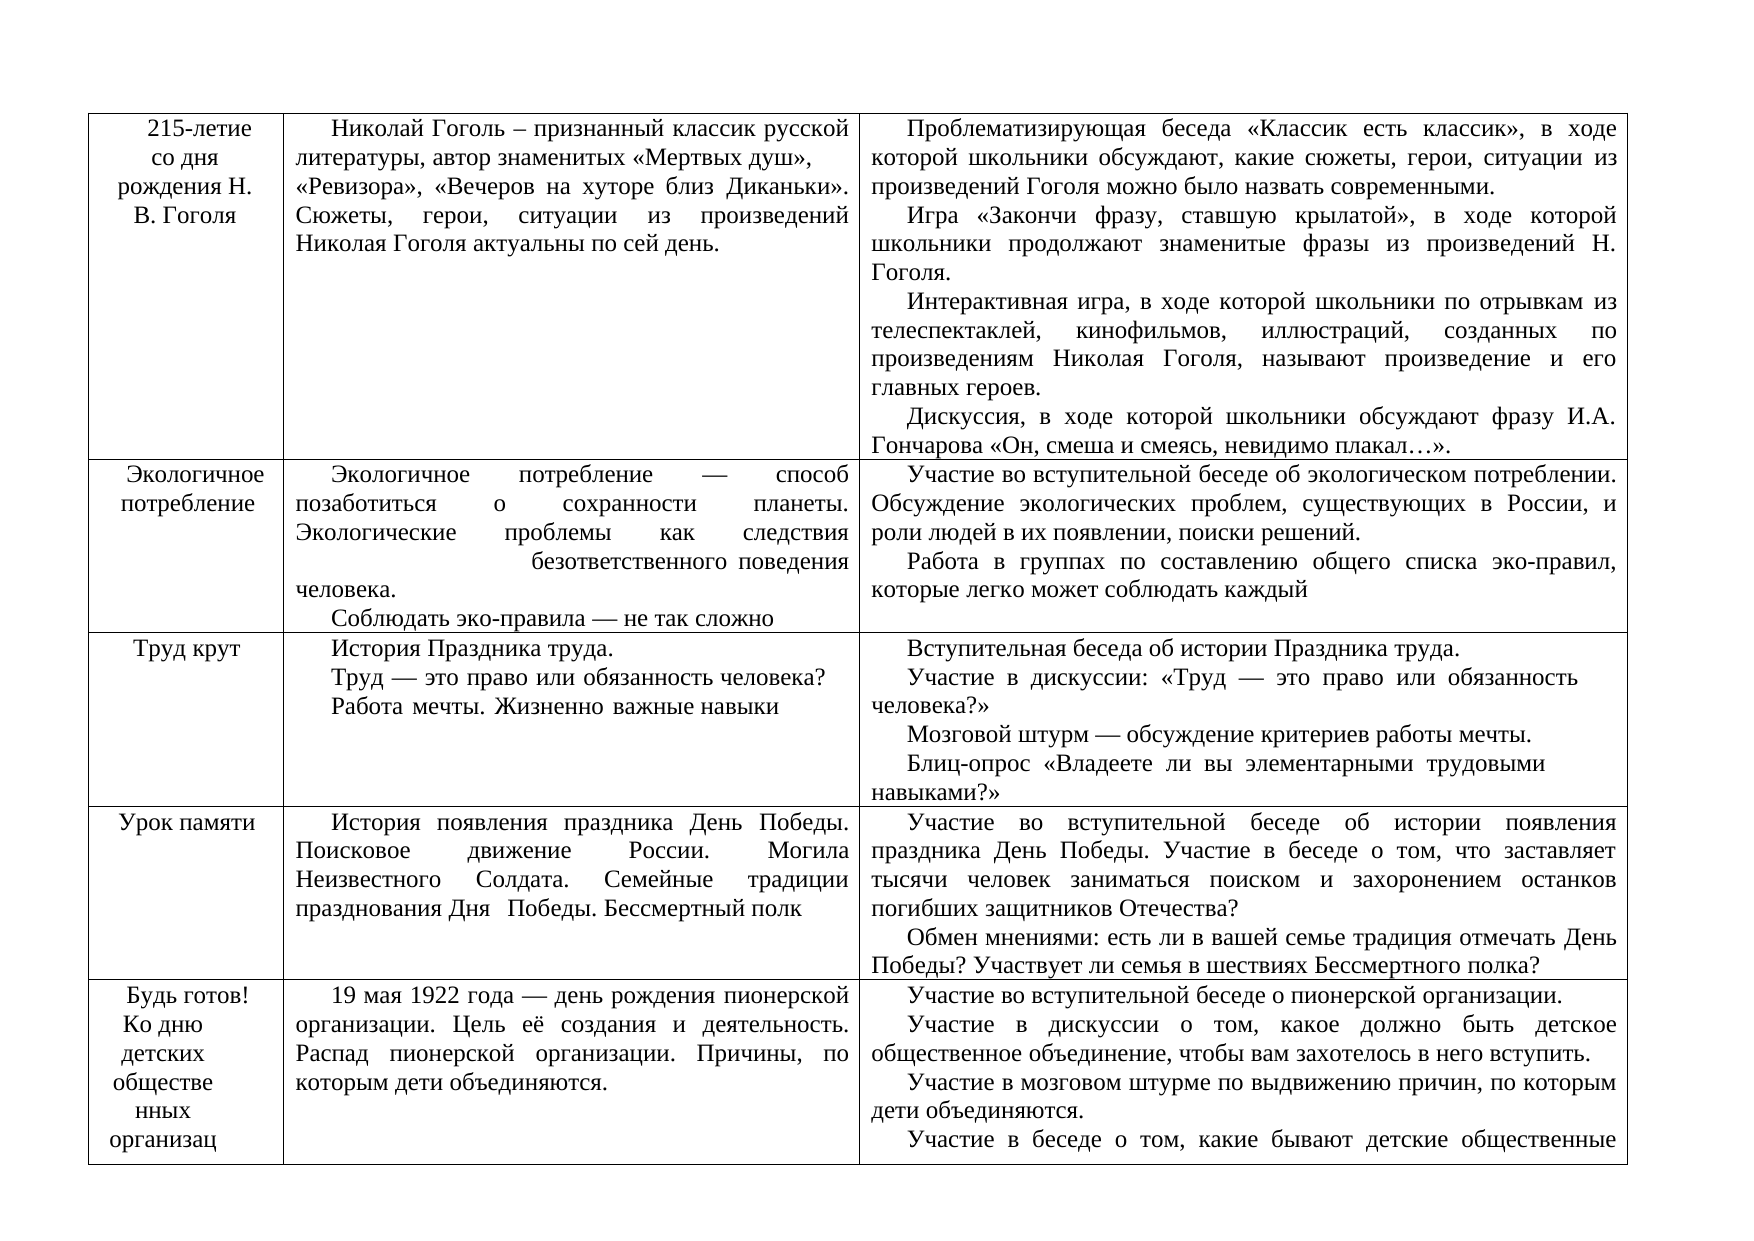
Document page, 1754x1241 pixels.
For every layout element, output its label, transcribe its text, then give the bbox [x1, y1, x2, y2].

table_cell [89, 980, 283, 1164]
table_cell Участие во вступительной беседе об истории появления праздника День Победы. Участие в беседе о том, что заставляет тысячи человек заниматься поиском и захоронением останков погибших защитников Отечества? Обмен мнениями: есть ли в вашей семье традиция отмечать День Победы? Участвует ли семья в шествиях Бессмертного полка? [860, 807, 1627, 979]
table_cell История Праздника труда. Труд — это право или обязанность человека? Работа мечты. Жизненно важные навыки [284, 633, 859, 806]
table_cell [860, 980, 1627, 1164]
table_cell Проблематизирующая беседа «Классик есть классик», в ходе которой школьники обсуждают, какие сюжеты, герои, ситуации из произведений Гоголя можно было назвать современными. Игра «Закончи фразу, ставшую крылатой», в ходе которой школьники продолжают знаменитые фразы из произведений Н. Гоголя. Интерактивная игра, в ходе которой школьники по отрывкам из телеспектаклей, кинофильмов, иллюстраций, созданных по произведениям Николая Гоголя, называют произведение и его главных героев. Дискуссия, в ходе которой школьники обсуждают фразу И.А. Гончарова «Он, смеша и смеясь, невидимо плакал…». [860, 114, 1627, 458]
table_cell Труд крут [89, 633, 283, 806]
table_cell История появления праздника День Победы. Поисковое движение России. Могила Неизвестного Солдата. Семейные традиции празднования Дня Победы. Бессмертный полк [284, 807, 859, 979]
table_cell Урок памяти [89, 807, 283, 979]
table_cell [284, 980, 859, 1164]
table_cell Экологичное потребление — способ позаботиться о сохранности планеты. Экологические проблемы как следствия безответственного поведения человека. Соблюдать эко-правила — не так сложно [284, 460, 859, 632]
table_cell 215-летие со дня рождения Н. В. Гоголя [89, 114, 283, 458]
table_cell Вступительная беседа об истории Праздника труда. Участие в дискуссии: «Труд — это право или обязанность человека?» Мозговой штурм — обсуждение критериев работы мечты. Блиц-опрос «Владеете ли вы элементарными трудовыми навыками?» [860, 633, 1627, 806]
table_cell Экологичное потребление [89, 460, 283, 632]
table_cell Участие во вступительной беседе об экологическом потреблении. Обсуждение экологических проблем, существующих в России, и роли людей в их появлении, поиски решений. Работа в группах по составлению общего списка эко-правил, которые легко может соблюдать каждый [860, 460, 1627, 632]
table_cell Николай Гоголь – признанный классик русской литературы, автор знаменитых «Мертвых душ», «Ревизора», «Вечеров на хуторе близ Диканьки». Сюжеты, герои, ситуации из произведений Николая Гоголя актуальны по сей день. [284, 114, 859, 458]
